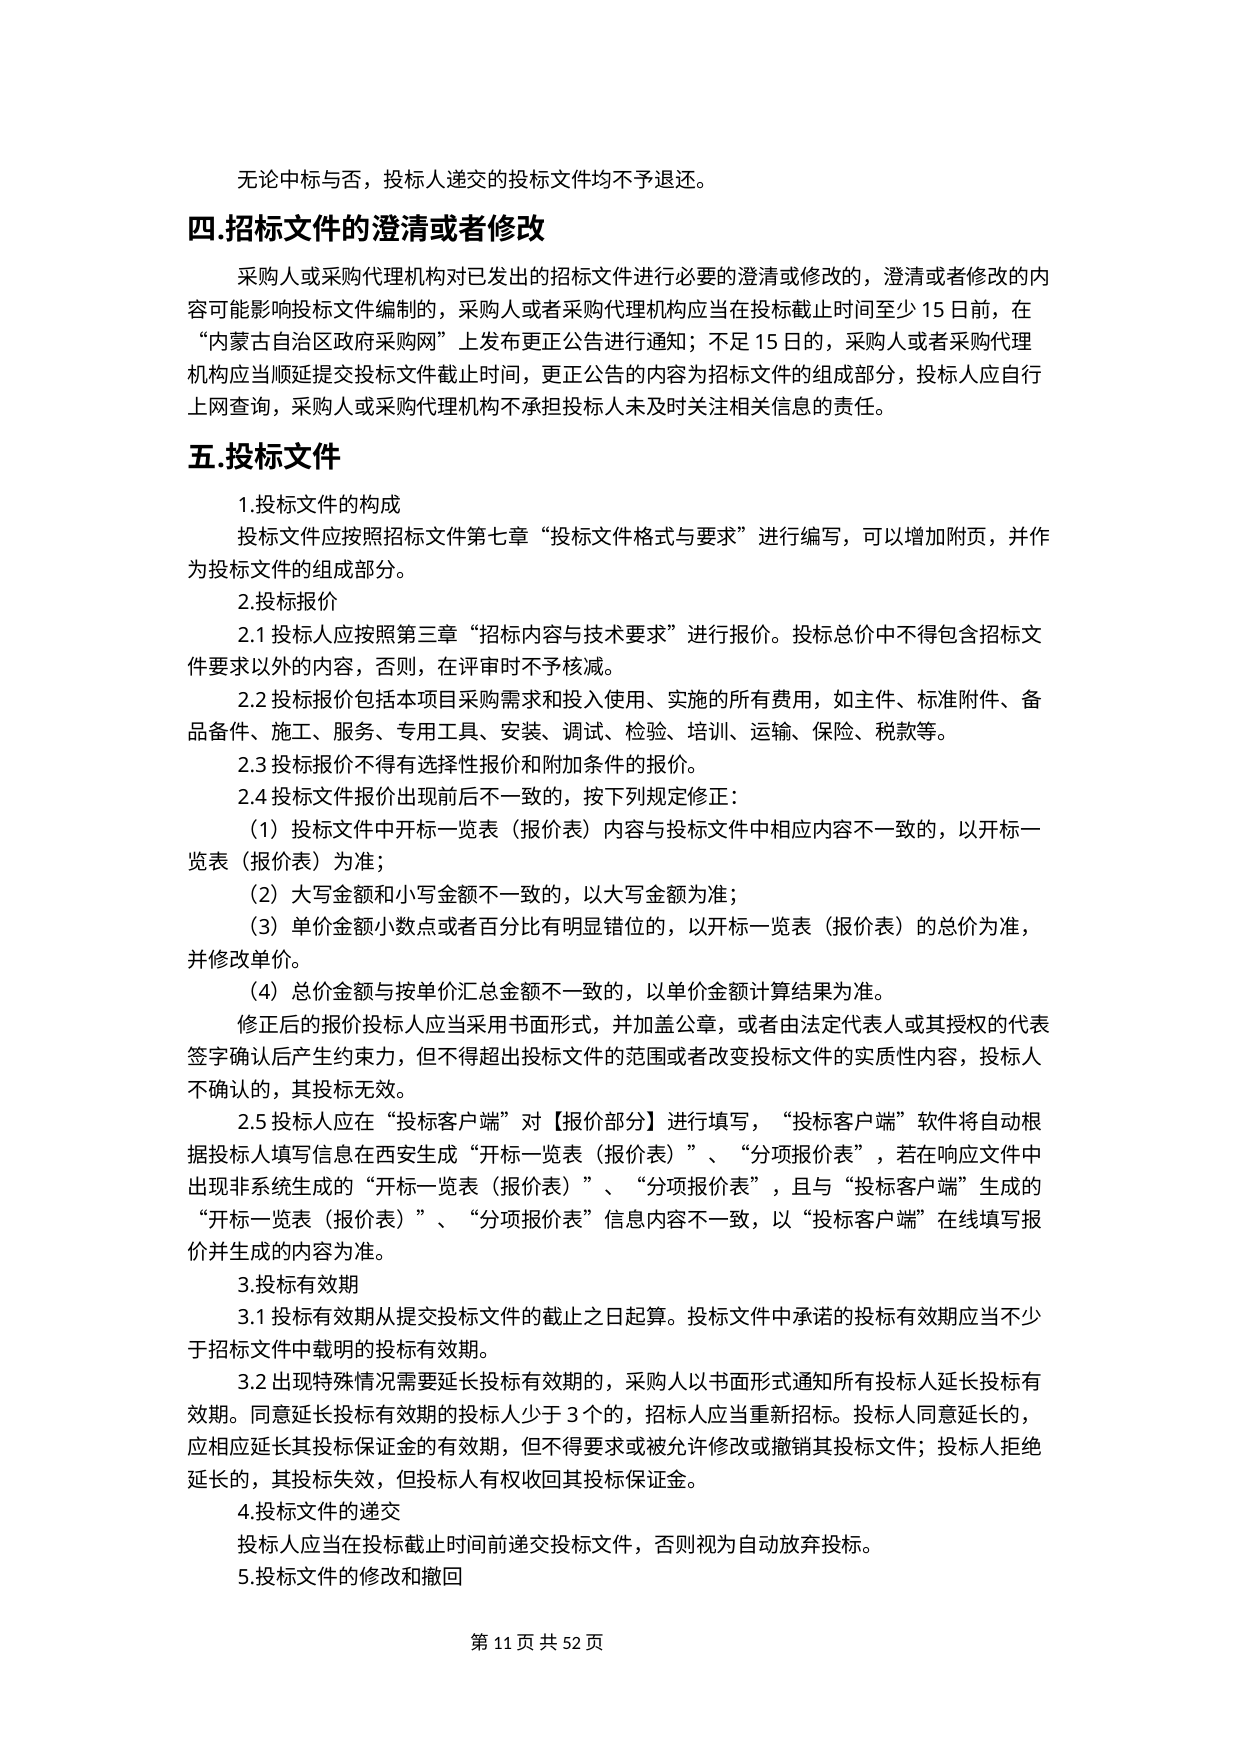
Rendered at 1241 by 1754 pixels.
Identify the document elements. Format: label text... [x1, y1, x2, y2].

text （4）总价金额与按单价汇总金额不一致的，以单价金额计算结果为准。 [187, 974, 1053, 1007]
text 2.4投标文件报价出现前后不一致的，按下列规定修正： [187, 779, 1053, 812]
text 4.投标文件的递交 [187, 1494, 1053, 1527]
text 2.1投标人应按照第三章“招标内容与技术要求”进行报价。投标总价中不得包含招标文件要求以外的内容，否则，在评审时不予核减。 [187, 617, 1053, 682]
text 3.2出现特殊情况需要延长投标有效期的，采购人以书面形式通知所有投标人延长投标有效期。同意延长投标有效期的投标人少于3个的，招标人应当重新招标。投标人同意延长的，应相应延长其投标保证金的有效期，但不得要求或被允许修改或撤销其投标文件；投标人拒绝延长的，其投标失效，但投标人有权收回其投标保证金。 [187, 1364, 1053, 1494]
text 修正后的报价投标人应当采用书面形式，并加盖公章，或者由法定代表人或其授权的代表签字确认后产生约束力，但不得超出投标文件的范围或者改变投标文件的实质性内容，投标人不确认的，其投标无效。 [187, 1007, 1053, 1104]
text 投标文件应按照招标文件第七章“投标文件格式与要求”进行编写，可以增加附页，并作为投标文件的组成部分。 [187, 519, 1053, 584]
text 无论中标与否，投标人递交的投标文件均不予退还。 [187, 162, 1053, 194]
text 2.2投标报价包括本项目采购需求和投入使用、实施的所有费用，如主件、标准附件、备品备件、施工、服务、专用工具、安装、调试、检验、培训、运输、保险、税款等。 [187, 682, 1053, 747]
text 五.投标文件 [187, 422, 1053, 487]
text 2.5投标人应在“投标客户端”对【报价部分】进行填写，“投标客户端”软件将自动根据投标人填写信息在西安生成“开标一览表（报价表）”、“分项报价表”，若在响应文件中出现非系统生成的“开标一览表（报价表）”、“分项报价表”，且与“投标客户端”生成的“开标一览表（报价表）”、“分项报价表”信息内容不一致，以“投标客户端”在线填写报价并生成的内容为准。 [187, 1104, 1053, 1267]
text 3.投标有效期 [187, 1267, 1053, 1299]
text （1）投标文件中开标一览表（报价表）内容与投标文件中相应内容不一致的，以开标一览表（报价表）为准； [187, 812, 1053, 877]
text 2.投标报价 [187, 584, 1053, 617]
text 2.3投标报价不得有选择性报价和附加条件的报价。 [187, 747, 1053, 779]
text 3.1投标有效期从提交投标文件的截止之日起算。投标文件中承诺的投标有效期应当不少于招标文件中载明的投标有效期。 [187, 1299, 1053, 1364]
text （3）单价金额小数点或者百分比有明显错位的，以开标一览表（报价表）的总价为准，并修改单价。 [187, 909, 1053, 974]
text 投标人应当在投标截止时间前递交投标文件，否则视为自动放弃投标。 [187, 1527, 1053, 1559]
text 四.招标文件的澄清或者修改 [187, 194, 1053, 259]
text 1.投标文件的构成 [187, 487, 1053, 519]
text 采购人或采购代理机构对已发出的招标文件进行必要的澄清或修改的，澄清或者修改的内容可能影响投标文件编制的，采购人或者采购代理机构应当在投标截止时间至少15日前，在“内蒙古自治区政府采购网”上发布更正公告进行通知；不足15日的，采购人或者采购代理机构应当顺延提交投标文件截止时间，更正公告的内容为招标文件的组成部分，投标人应自行上网查询，采购人或采购代理机构不承担投标人未及时关注相关信息的责任。 [187, 259, 1053, 422]
text 5.投标文件的修改和撤回 [187, 1559, 1053, 1592]
text （2）大写金额和小写金额不一致的，以大写金额为准； [187, 877, 1053, 909]
